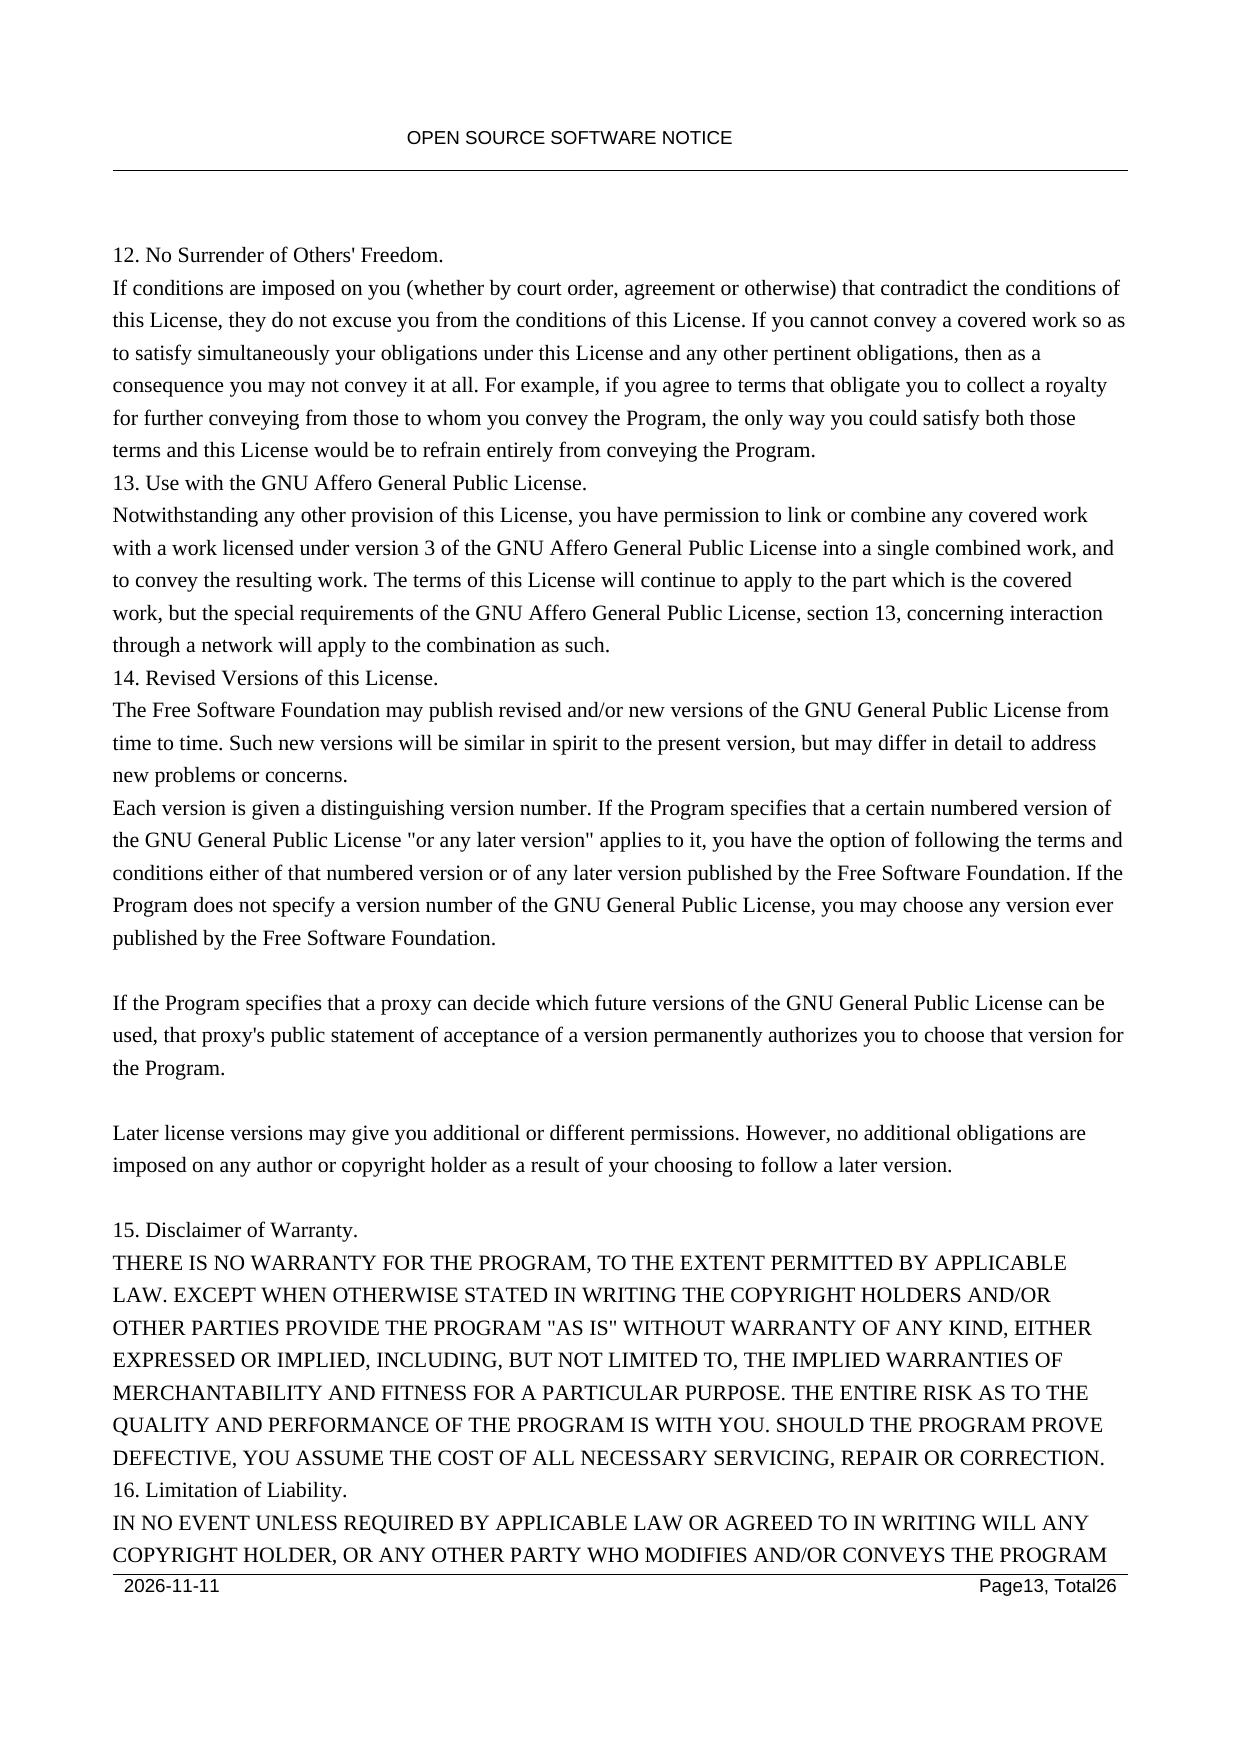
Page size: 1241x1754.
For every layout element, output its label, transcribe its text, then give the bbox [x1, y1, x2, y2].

text The Free Software Foundation may publish revised and/or new versions of the GNU General Public License from time to time. Such new versions will be similar in spirit to the present version, but may differ in detail to address new problems or concerns. [112, 694, 1128, 791]
text Notwithstanding any other provision of this License, you have permission to link or combine any covered work with a work licensed under version 3 of the GNU Affero General Public License into a single combined work, and to convey the resulting work. The terms of this License will continue to apply to the part which is the covered work, but the special requirements of the GNU Affero General Public License, section 13, concerning interaction through a network will apply to the combination as such. [112, 499, 1128, 661]
text 15. Disclaimer of Warranty. [112, 1214, 1128, 1246]
text 13. Use with the GNU Affero General Public License. [112, 466, 1128, 499]
text Later license versions may give you additional or different permissions. However, no additional obligations are imposed on any author or copyright holder as a result of your choosing to follow a later version. [112, 1116, 1128, 1181]
text Each version is given a distinguishing version number. If the Program specifies that a certain numbered version of the GNU General Public License "or any later version" applies to it, you have the option of following the terms and conditions either of that numbered version or of any later version published by the Free Software Foundation. If the Program does not specify a version number of the GNU General Public License, you may choose any version ever published by the Free Software Foundation. [112, 791, 1128, 954]
text If the Program specifies that a proxy can decide which future versions of the GNU General Public License can be used, that proxy's public statement of acceptance of a version permanently authorizes you to choose that version for the Program. [112, 986, 1128, 1084]
text If conditions are imposed on you (whether by court order, agreement or otherwise) that contradict the conditions of this License, they do not excuse you from the conditions of this License. If you cannot convey a covered work so as to satisfy simultaneously your obligations under this License and any other pertinent obligations, then as a consequence you may not convey it at all. For example, if you agree to terms that obligate you to collect a royalty for further conveying from those to whom you convey the Program, the only way you could satisfy both those terms and this License would be to refrain entirely from conveying the Program. [112, 271, 1128, 466]
text 14. Revised Versions of this License. [112, 661, 1128, 694]
text 12. No Surrender of Others' Freedom. [112, 239, 1128, 271]
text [112, 1506, 1128, 1571]
text 16. Limitation of Liability. [112, 1474, 1128, 1506]
text THERE IS NO WARRANTY FOR THE PROGRAM, TO THE EXTENT PERMITTED BY APPLICABLE LAW. EXCEPT WHEN OTHERWISE STATED IN WRITING THE COPYRIGHT HOLDERS AND/OR OTHER PARTIES PROVIDE THE PROGRAM "AS IS" WITHOUT WARRANTY OF ANY KIND, EITHER EXPRESSED OR IMPLIED, INCLUDING, BUT NOT LIMITED TO, THE IMPLIED WARRANTIES OF MERCHANTABILITY AND FITNESS FOR A PARTICULAR PURPOSE. THE ENTIRE RISK AS TO THE QUALITY AND PERFORMANCE OF THE PROGRAM IS WITH YOU. SHOULD THE PROGRAM PROVE DEFECTIVE, YOU ASSUME THE COST OF ALL NECESSARY SERVICING, REPAIR OR CORRECTION. [112, 1246, 1128, 1474]
